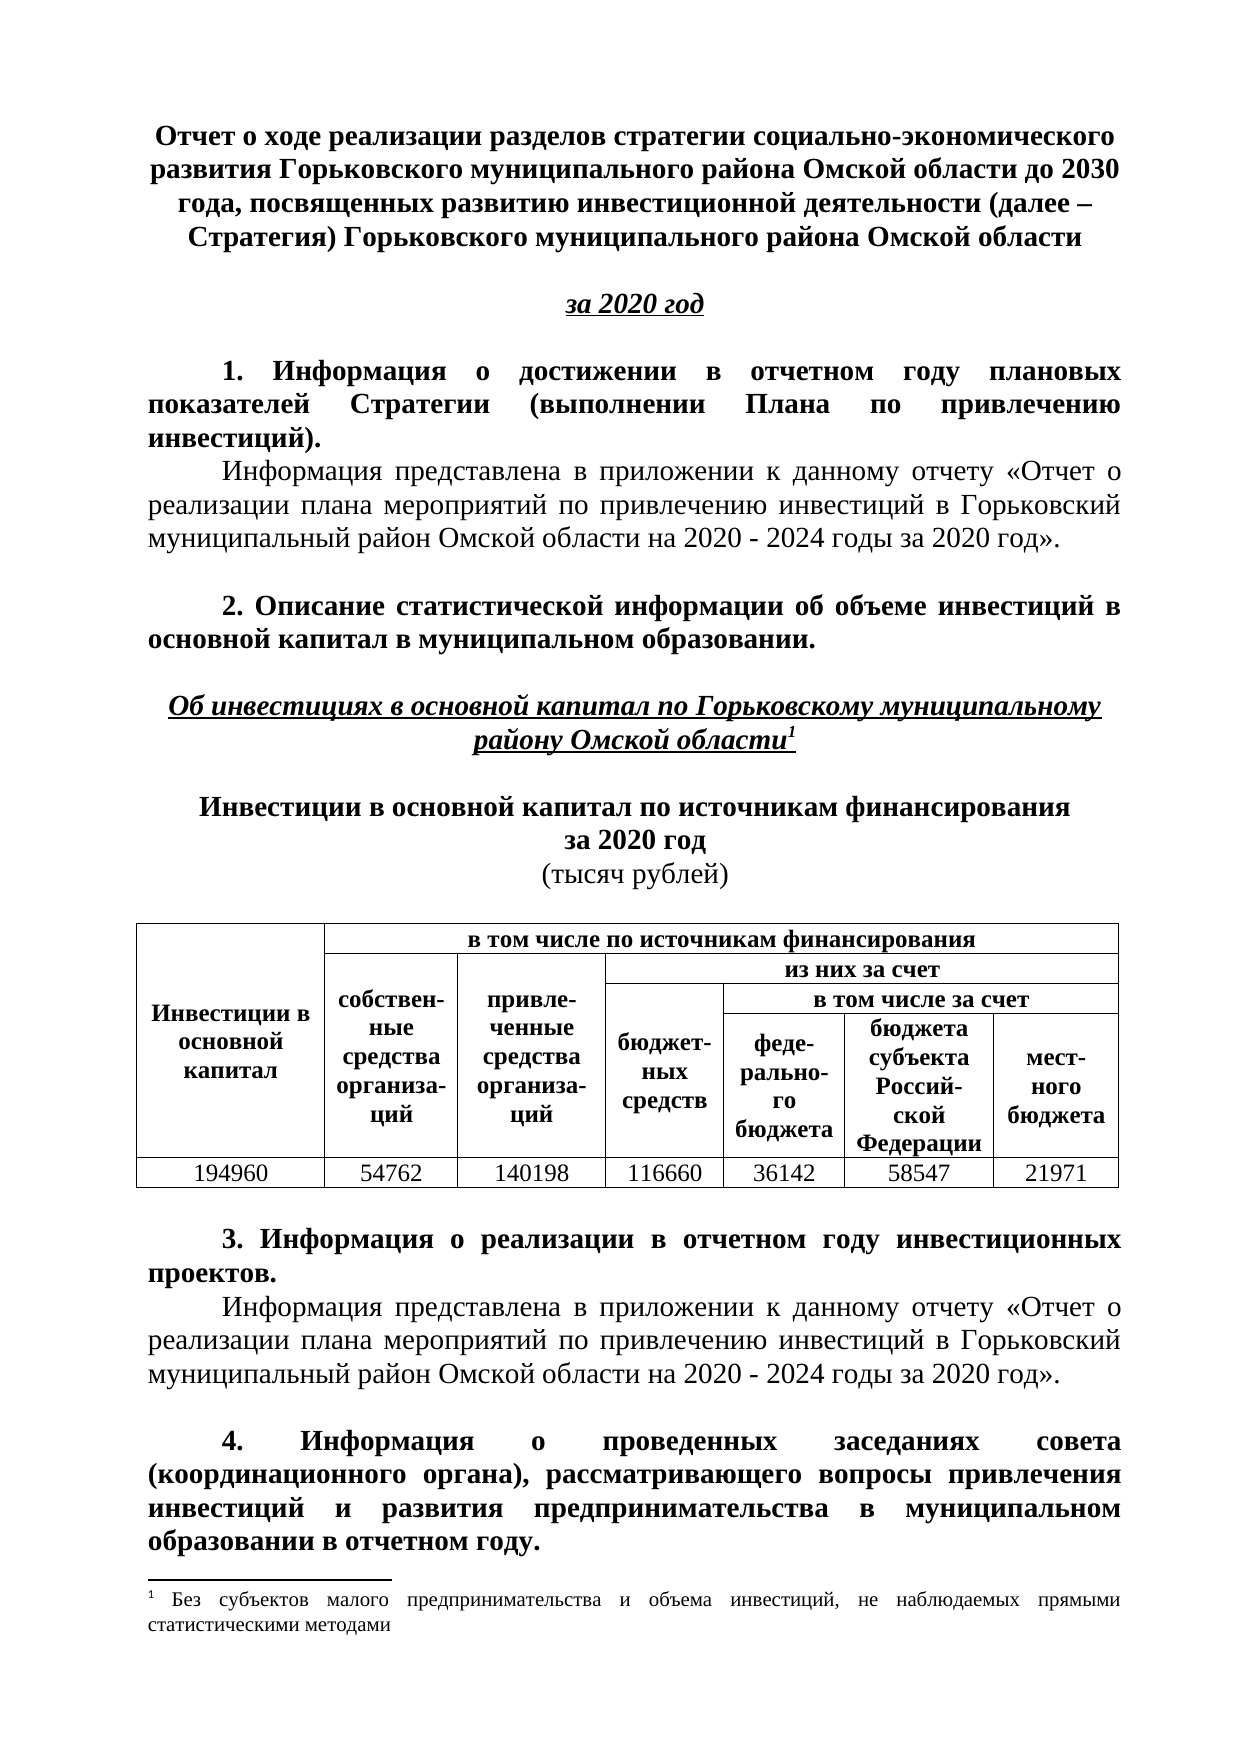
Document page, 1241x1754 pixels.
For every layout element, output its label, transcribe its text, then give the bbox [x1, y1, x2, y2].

text Информация представлена в приложении к данному отчету «Отчет о реализации плана мероприятий по привлечению инвестиций в Горьковский муниципальный район Омской области на 2020 - 2024 годы за 2020 год». [148, 1289, 1122, 1389]
table_cell 54762 [325, 1158, 457, 1187]
table_cell собствен-ные средства организа-ций [325, 954, 457, 1157]
table_cell мест-ного бюджета [994, 1014, 1118, 1157]
text (тысяч рублей) [148, 856, 1122, 889]
table_cell 116660 [606, 1158, 723, 1187]
table_cell 58547 [845, 1158, 993, 1187]
text Об инвестициях в основной капитал по Горьковскому муниципальному району Омской области [148, 688, 1122, 755]
table_cell бюджета субъекта Россий-ской Федерации [845, 1014, 993, 1157]
text Отчет о ходе реализации разделов стратегии социально-экономического развития Горьковского муниципального района Омской области до 2030 года, посвященных развитию инвестиционной деятельности (далее – Стратегия) Горьковского муниципального района Омской области [148, 118, 1122, 252]
table_header Инвестиции в основной капитал [137, 924, 324, 1157]
table_cell из них за счет [606, 954, 1118, 983]
table_cell в том числе за счет [724, 984, 1118, 1012]
text Информация представлена в приложении к данному отчету «Отчет о реализации плана мероприятий по привлечению инвестиций в Горьковский муниципальный район Омской области на 2020 - 2024 годы за 2020 год». [148, 453, 1122, 554]
table_header в том числе по источникам финансирования [325, 924, 1118, 953]
text за 2020 год [148, 286, 1122, 319]
table_cell 21971 [994, 1158, 1118, 1187]
text 1. Информация о достижении в отчетном году плановых показателей Стратегии (выполнении Плана по привлечению инвестиций). [148, 353, 1122, 453]
table_cell привле-ченные средства организа-ций [458, 954, 605, 1157]
table_cell феде-рально-го бюджета [724, 1014, 844, 1157]
table_cell 36142 [724, 1158, 844, 1187]
text за 2020 год [148, 822, 1122, 856]
text 3. Информация о реализации в отчетном году инвестиционных проектов. [148, 1222, 1122, 1289]
text 2. Описание статистической информации об объеме инвестиций в основной капитал в муниципальном образовании. [148, 588, 1122, 655]
text Инвестиции в основной капитал по источникам финансирования [148, 789, 1122, 822]
table_cell 140198 [458, 1158, 605, 1187]
table_cell 194960 [137, 1158, 324, 1187]
table_cell бюджет-ных средств [606, 984, 723, 1157]
text 4. Информация о проведенных заседаниях совета (координационного органа), рассматривающего вопросы привлечения инвестиций и развития предпринимательства в муниципальном образовании в отчетном году. [148, 1423, 1122, 1557]
